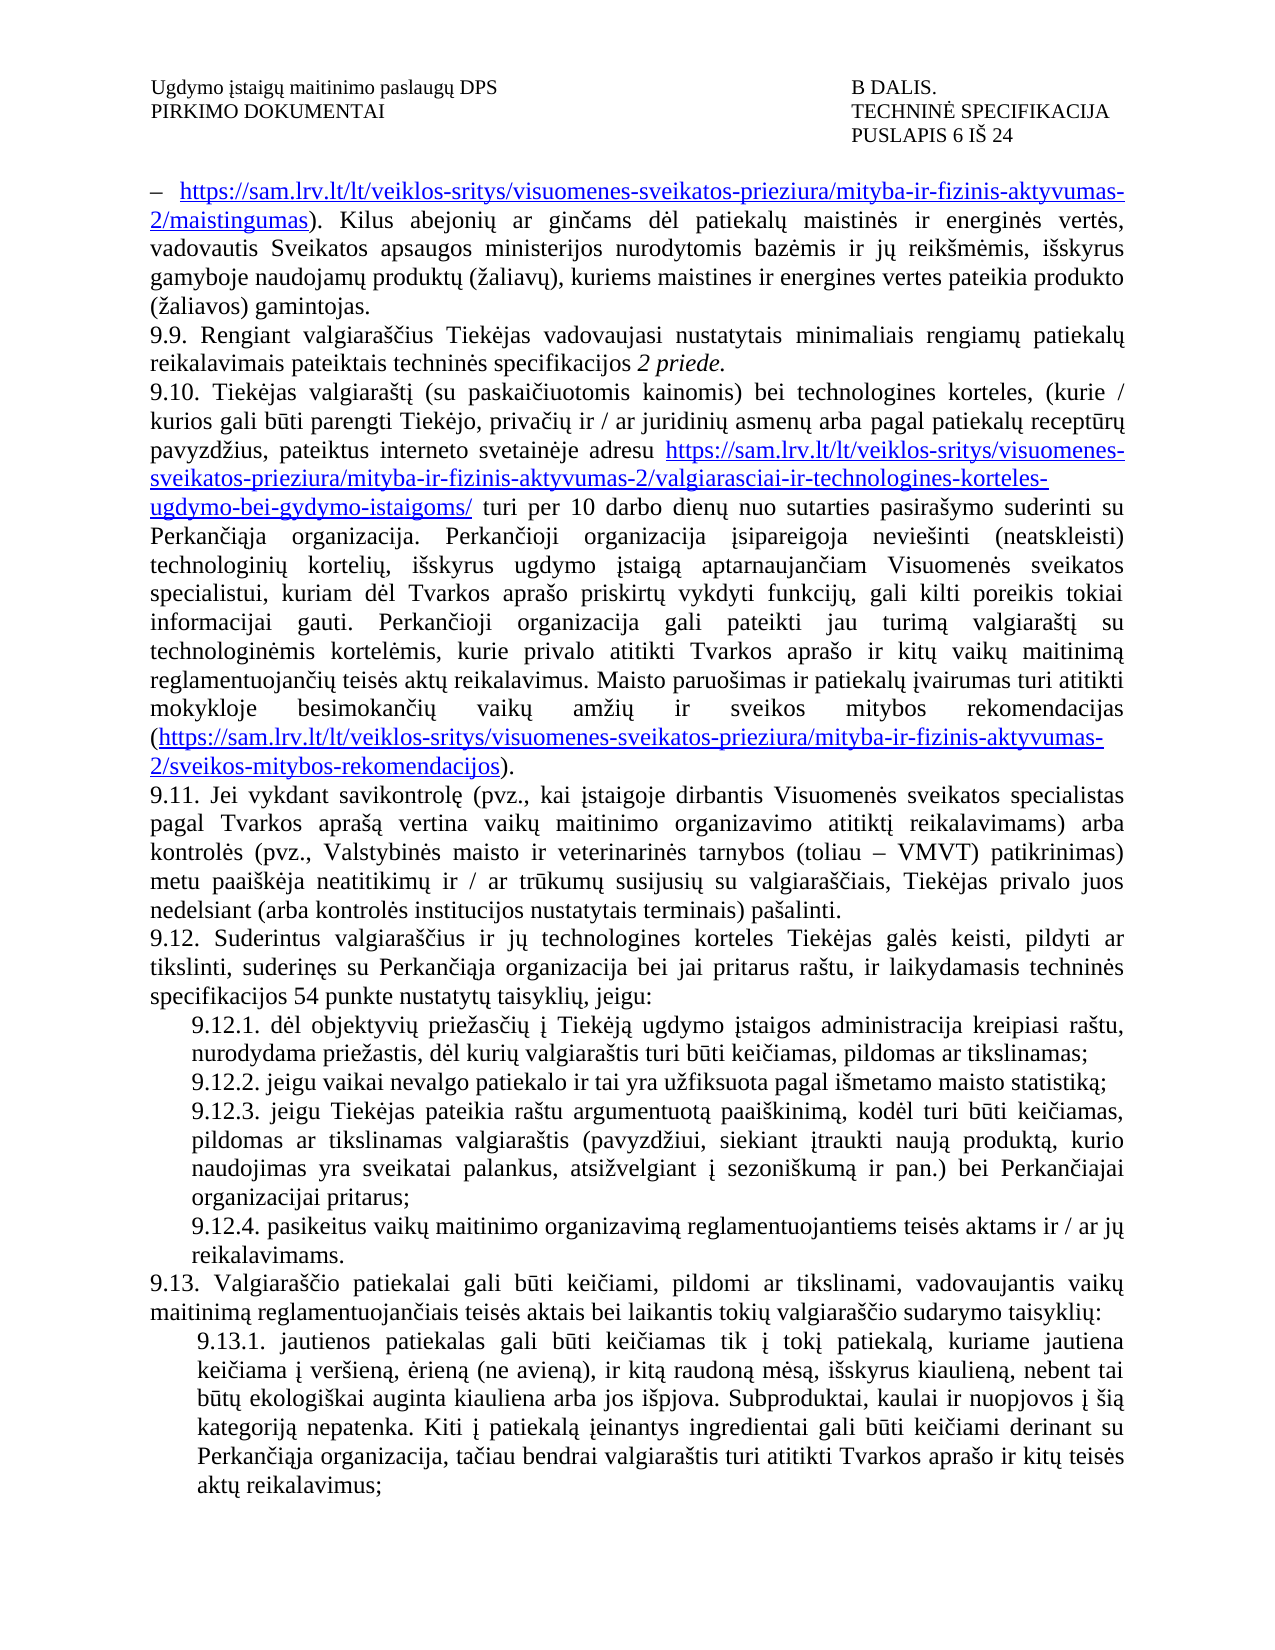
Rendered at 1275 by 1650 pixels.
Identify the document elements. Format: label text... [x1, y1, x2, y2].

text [150, 176, 1125, 320]
text 9.10. Tiekėjas valgiaraštį (su paskaičiuotomis kainomis) bei technologines korteles, (kurie / kurios gali būti parengti Tiekėjo, privačių ir / ar juridinių asmenų arba pagal patiekalų receptūrų pavyzdžius, pateiktus interneto svetainėje adresu https://sam.lrv.lt/lt/veiklos-sritys/visuomenes-sveikatos-prieziura/mityba-ir-fizinis-aktyvumas-2/valgiarasciai-ir-technologines-korteles-ugdymo-bei-gydymo-istaigoms/ turi per 10 darbo dienų nuo sutarties pasirašymo suderinti su Perkančiąja organizacija. Perkančioji organizacija įsipareigoja neviešinti (neatskleisti) technologinių kortelių, išskyrus ugdymo įstaigą aptarnaujančiam Visuomenės sveikatos specialistui, kuriam dėl Tvarkos aprašo priskirtų vykdyti funkcijų, gali kilti poreikis tokiai informacijai gauti. Perkančioji organizacija gali pateikti jau turimą valgiaraštį su technologinėmis kortelėmis, kurie privalo atitikti Tvarkos aprašo ir kitų vaikų maitinimą reglamentuojančių teisės aktų reikalavimus. Maisto paruošimas ir patiekalų įvairumas turi atitikti mokykloje besimokančių vaikų amžių ir sveikos mitybos rekomendacijas (https://sam.lrv.lt/lt/veiklos-sritys/visuomenes-sveikatos-prieziura/mityba-ir-fizinis-aktyvumas-2/sveikos-mitybos-rekomendacijos). [150, 377, 1125, 780]
text 9.12.2. jeigu vaikai nevalgo patiekalo ir tai yra užfiksuota pagal išmetamo maisto statistiką; [191, 1067, 1125, 1096]
text 9.12.3. jeigu Tiekėjas pateikia raštu argumentuotą paaiškinimą, kodėl turi būti keičiamas, pildomas ar tikslinamas valgiaraštis (pavyzdžiui, siekiant įtraukti naują produktą, kurio naudojimas yra sveikatai palankus, atsižvelgiant į sezoniškumą ir pan.) bei Perkančiajai organizacijai pritarus; [191, 1096, 1125, 1211]
text 9.12.4. pasikeitus vaikų maitinimo organizavimą reglamentuojantiems teisės aktams ir / ar jų reikalavimams. [191, 1211, 1125, 1268]
text 9.9. Rengiant valgiaraščius Tiekėjas vadovaujasi nustatytais minimaliais rengiamų patiekalų reikalavimais pateiktais techninės specifikacijos 2 priede. [150, 320, 1125, 377]
text 9.12.1. dėl objektyvių priežasčių į Tiekėją ugdymo įstaigos administracija kreipiasi raštu, nurodydama priežastis, dėl kurių valgiaraštis turi būti keičiamas, pildomas ar tikslinamas; [191, 1010, 1125, 1067]
text 9.11. Jei vykdant savikontrolę (pvz., kai įstaigoje dirbantis Visuomenės sveikatos specialistas pagal Tvarkos aprašą vertina vaikų maitinimo organizavimo atitiktį reikalavimams) arba kontrolės (pvz., Valstybinės maisto ir veterinarinės tarnybos (toliau – VMVT) patikrinimas) metu paaiškėja neatitikimų ir / ar trūkumų susijusių su valgiaraščiais, Tiekėjas privalo juos nedelsiant (arba kontrolės institucijos nustatytais terminais) pašalinti. [150, 780, 1125, 923]
text 9.13.1. jautienos patiekalas gali būti keičiamas tik į tokį patiekalą, kuriame jautiena keičiama į veršieną, ėrieną (ne avieną), ir kitą raudoną mėsą, išskyrus kiaulieną, nebent tai būtų ekologiškai auginta kiauliena arba jos išpjova. Subproduktai, kaulai ir nuopjovos į šią kategoriją nepatenka. Kiti į patiekalą įeinantys ingredientai gali būti keičiami derinant su Perkančiąja organizacija, tačiau bendrai valgiaraštis turi atitikti Tvarkos aprašo ir kitų teisės aktų reikalavimus; [197, 1326, 1125, 1498]
text 9.13. Valgiaraščio patiekalai gali būti keičiami, pildomi ar tikslinami, vadovaujantis vaikų maitinimą reglamentuojančiais teisės aktais bei laikantis tokių valgiaraščio sudarymo taisyklių: [150, 1268, 1125, 1326]
text 9.12. Suderintus valgiaraščius ir jų technologines korteles Tiekėjas galės keisti, pildyti ar tikslinti, suderinęs su Perkančiąja organizacija bei jai pritarus raštu, ir laikydamasis techninės specifikacijos 54 punkte nustatytų taisyklių, jeigu: [150, 923, 1125, 1010]
